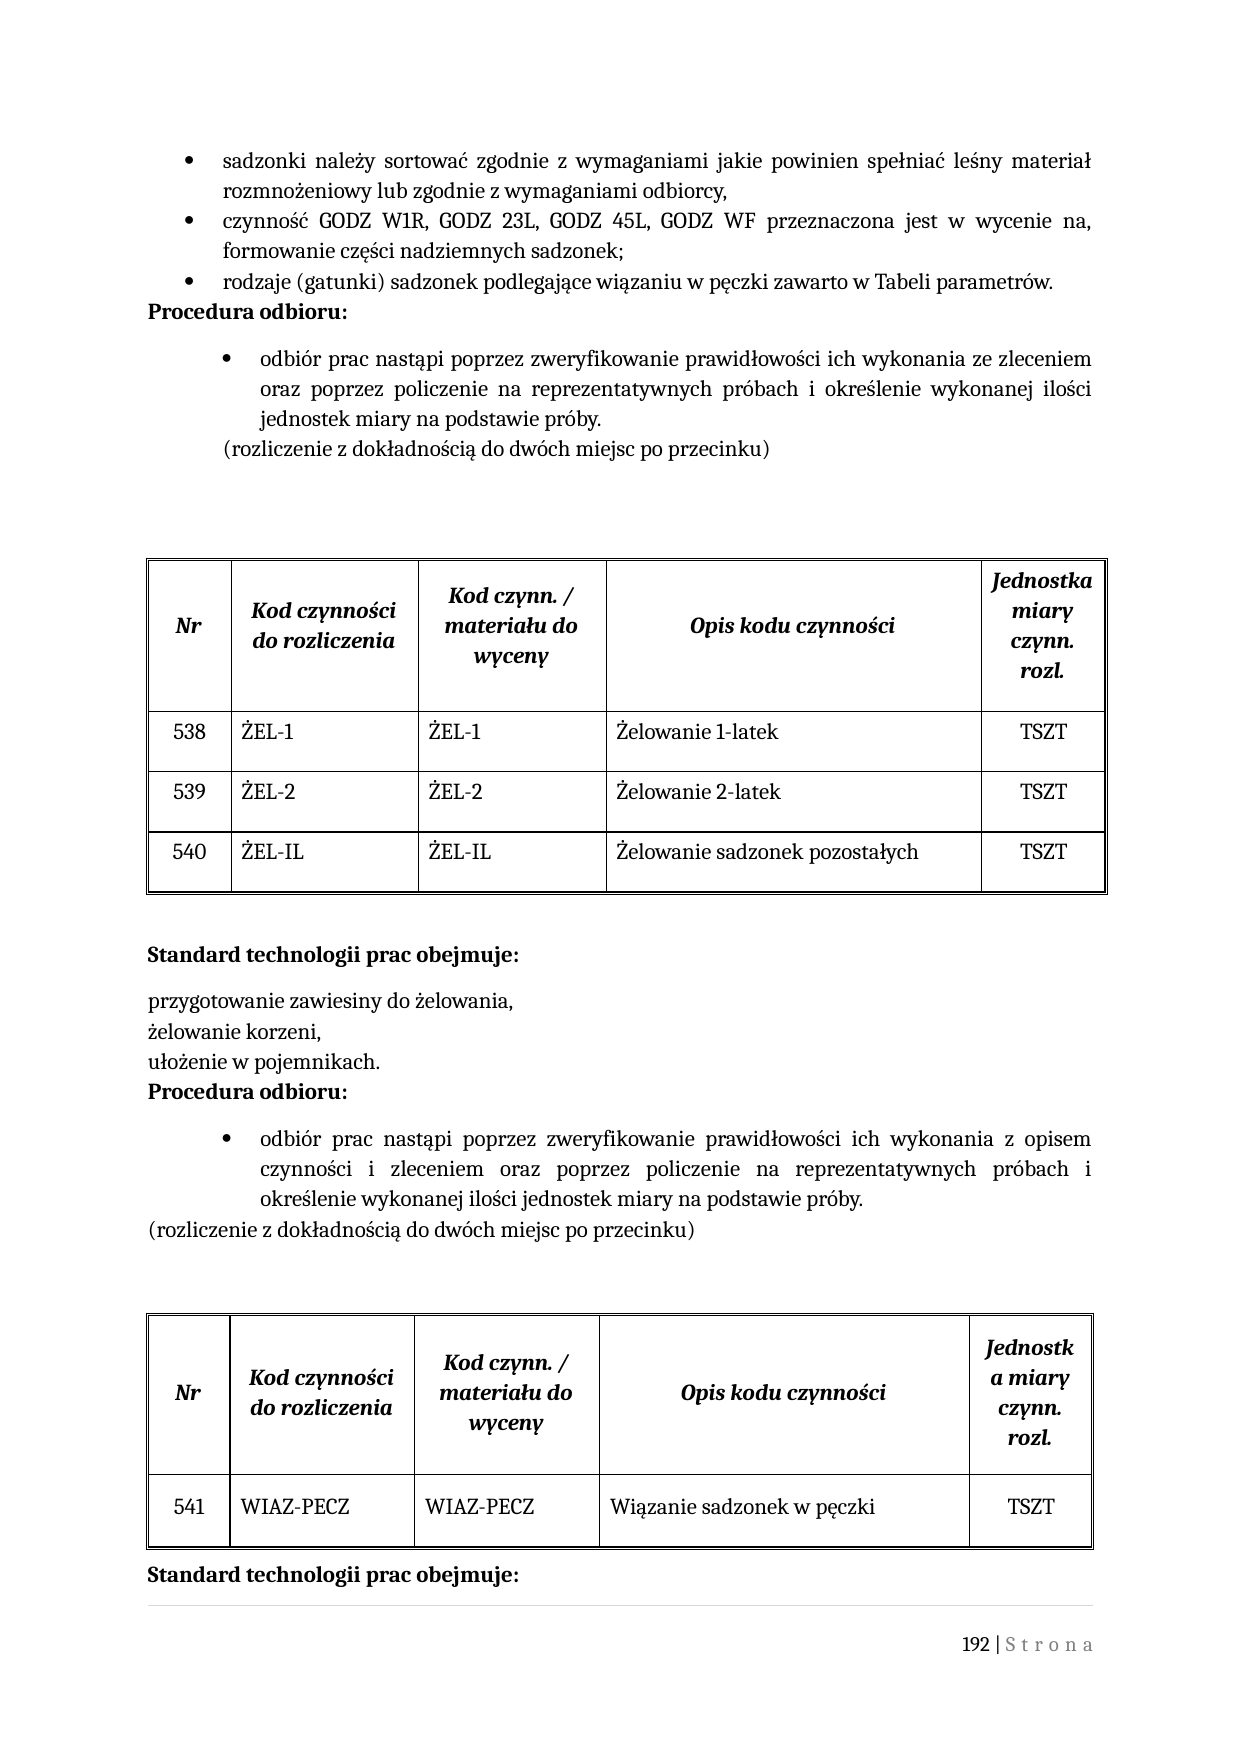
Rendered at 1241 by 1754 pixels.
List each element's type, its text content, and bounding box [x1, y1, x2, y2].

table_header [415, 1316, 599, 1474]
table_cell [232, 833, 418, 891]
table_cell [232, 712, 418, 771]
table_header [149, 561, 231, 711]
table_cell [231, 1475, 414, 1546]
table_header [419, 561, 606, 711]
text Procedura odbioru: [148, 1079, 1093, 1105]
list czynność GODZ W1R, GODZ 23L, GODZ 45L, GODZ WF przeznaczona jest w wycenie na, formowanie części nadziemnych sadzonek; [185, 208, 1093, 264]
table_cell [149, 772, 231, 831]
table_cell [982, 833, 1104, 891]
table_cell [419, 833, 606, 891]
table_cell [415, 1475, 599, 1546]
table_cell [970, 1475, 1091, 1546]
text Procedura odbioru: [148, 299, 1093, 325]
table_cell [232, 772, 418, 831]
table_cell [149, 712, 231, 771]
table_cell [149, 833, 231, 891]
text przygotowanie zawiesiny do żelowania, [148, 988, 1093, 1015]
text Standard technologii prac obejmuje: [148, 1562, 1093, 1588]
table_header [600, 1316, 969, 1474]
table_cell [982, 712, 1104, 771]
list odbiór prac nastąpi poprzez zweryfikowanie prawidłowości ich wykonania ze zleceniem oraz poprzez policzenie na reprezentatywnych próbach i określenie wykonanej ilości jednostek miary na podstawie próby. [223, 346, 1093, 432]
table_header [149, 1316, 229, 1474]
list sadzonki należy sortować zgodnie z wymaganiami jakie powinien spełniać leśny materiał rozmnożeniowy lub zgodnie z wymaganiami odbiorcy, [185, 148, 1093, 204]
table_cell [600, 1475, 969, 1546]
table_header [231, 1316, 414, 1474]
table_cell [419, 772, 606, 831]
text Standard technologii prac obejmuje: [148, 941, 1093, 968]
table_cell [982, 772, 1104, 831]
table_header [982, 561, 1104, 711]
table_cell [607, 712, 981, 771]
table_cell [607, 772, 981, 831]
list odbiór prac nastąpi poprzez zweryfikowanie prawidłowości ich wykonania z opisem czynności i zleceniem oraz poprzez policzenie na reprezentatywnych próbach i określenie wykonanej ilości jednostek miary na podstawie próby. [223, 1126, 1093, 1213]
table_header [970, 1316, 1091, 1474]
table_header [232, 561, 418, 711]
list rodzaje (gatunki) sadzonek podlegające wiązaniu w pęczki zawarto w Tabeli parametrów. [185, 268, 1093, 295]
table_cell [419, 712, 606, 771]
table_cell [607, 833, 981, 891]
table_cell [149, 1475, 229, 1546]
text (rozliczenie z dokładnością do dwóch miejsc po przecinku) [223, 436, 1093, 462]
text ułożenie w pojemnikach. [148, 1049, 1093, 1075]
text (rozliczenie z dokładnością do dwóch miejsc po przecinku) [148, 1216, 1093, 1243]
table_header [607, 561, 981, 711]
text żelowanie korzeni, [148, 1018, 1093, 1045]
